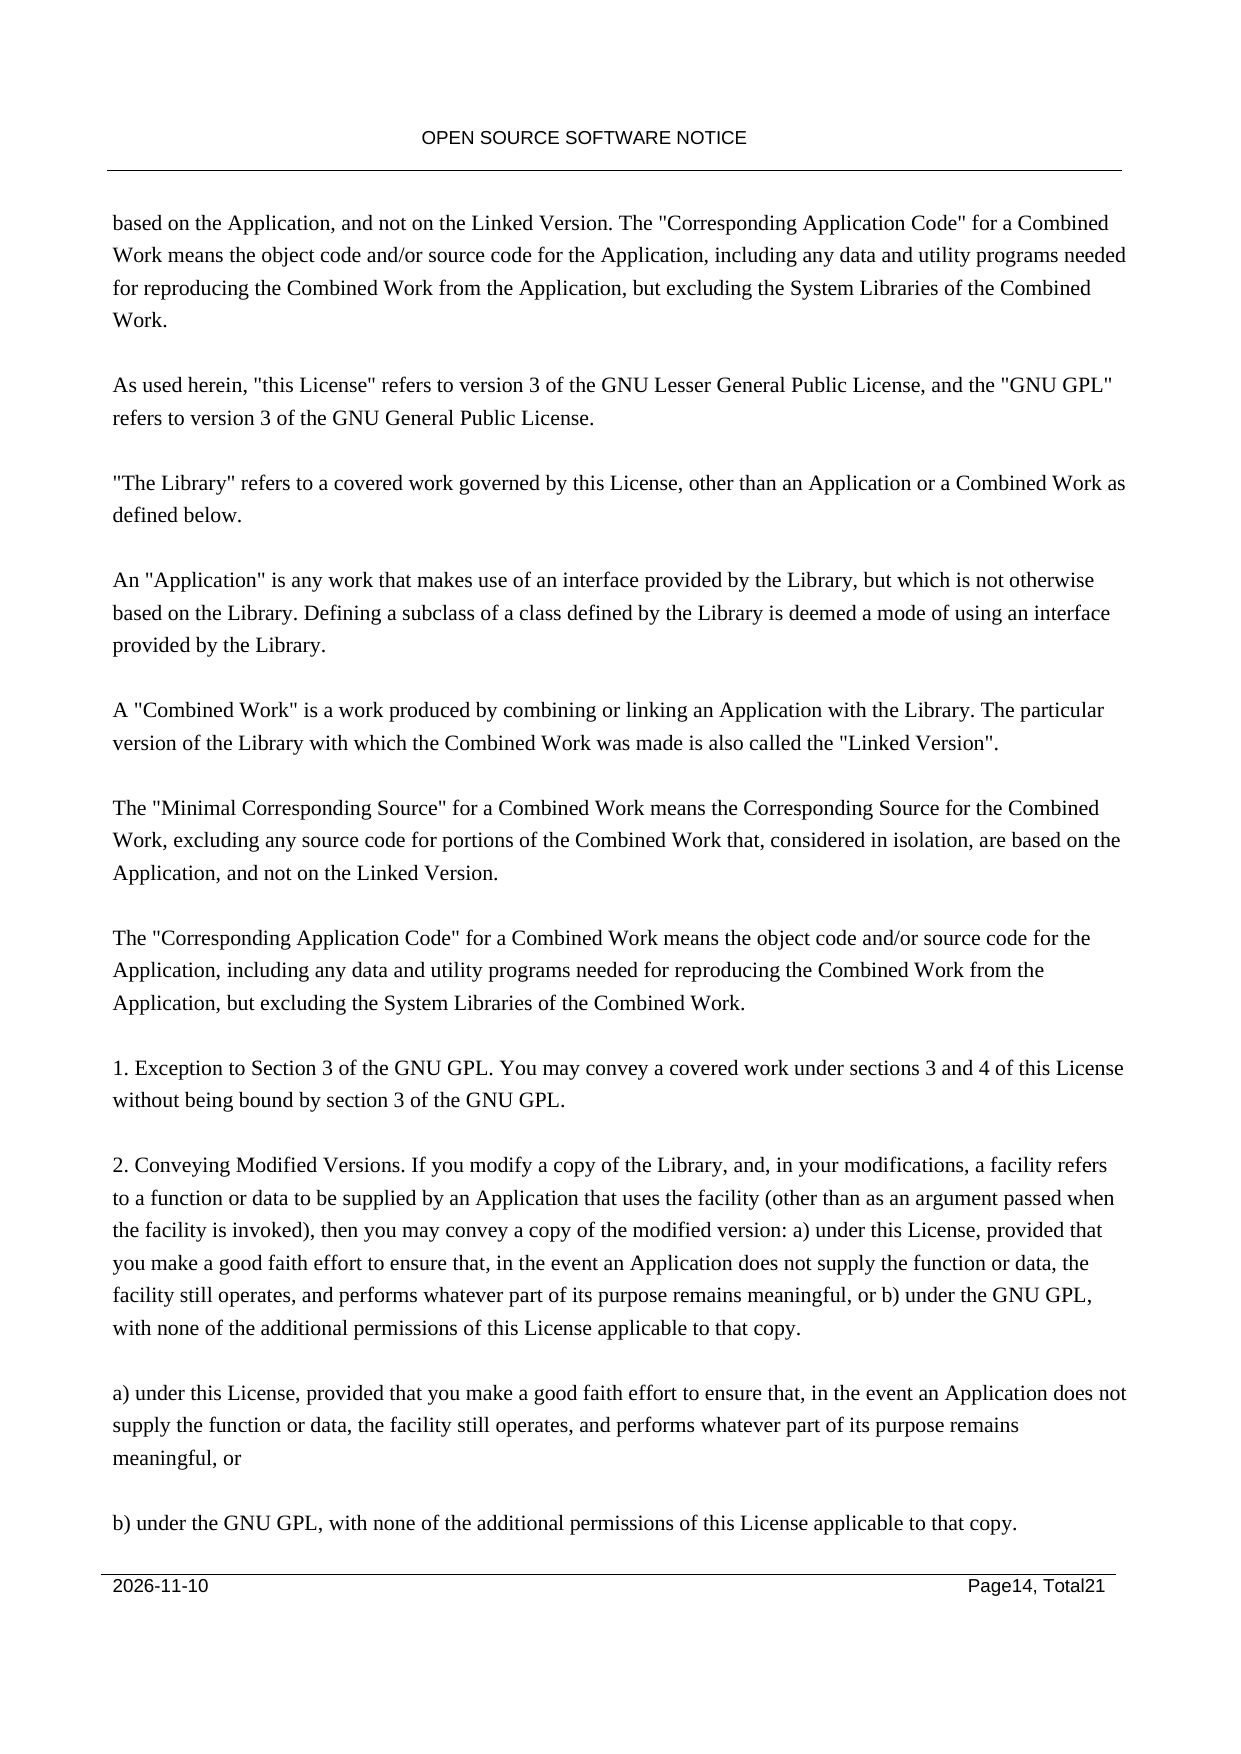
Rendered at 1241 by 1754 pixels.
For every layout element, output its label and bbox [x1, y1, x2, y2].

text [112, 206, 1128, 1539]
